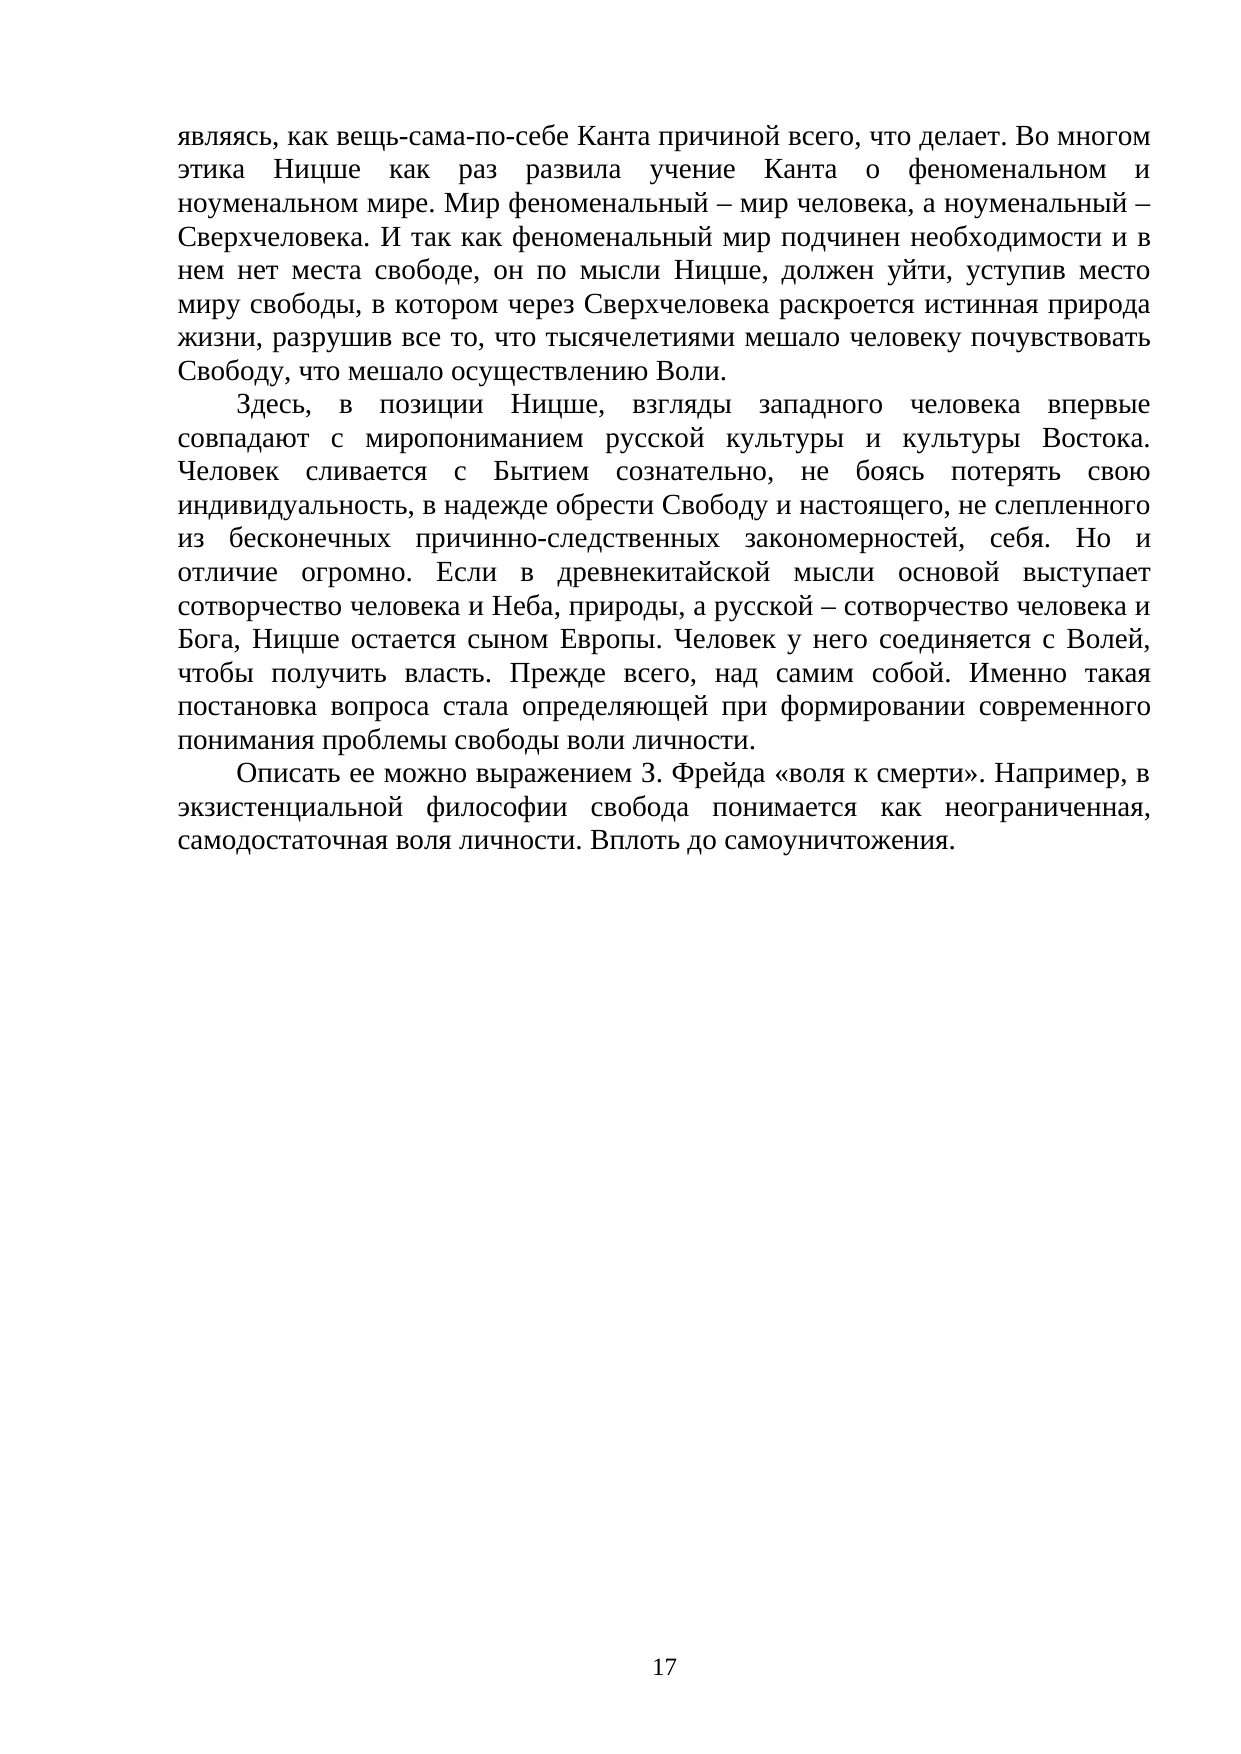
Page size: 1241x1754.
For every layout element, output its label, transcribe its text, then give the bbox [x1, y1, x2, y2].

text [177, 118, 1152, 386]
text Здесь, в позиции Ницше, взгляды западного человека впервые совпадают с миропониманием русской культуры и культуры Востока. Человек сливается с Бытием сознательно, не боясь потерять свою индивидуальность, в надежде обрести Свободу и настоящего, не слепленного из бесконечных причинно-следственных закономерностей, себя. Но и отличие огромно. Если в древнекитайской мысли основой выступает сотворчество человека и Неба, природы, а русской – сотворчество человека и Бога, Ницше остается сыном Европы. Человек у него соединяется с Волей, чтобы получить власть. Прежде всего, над самим собой. Именно такая постановка вопроса стала определяющей при формировании современного понимания проблемы свободы воли личности. [177, 386, 1152, 755]
text Описать ее можно выражением З. Фрейда «воля к смерти». Например, в экзистенциальной философии свобода понимается как неограниченная, самодостаточная воля личности. Вплоть до самоуничтожения. [177, 755, 1152, 856]
